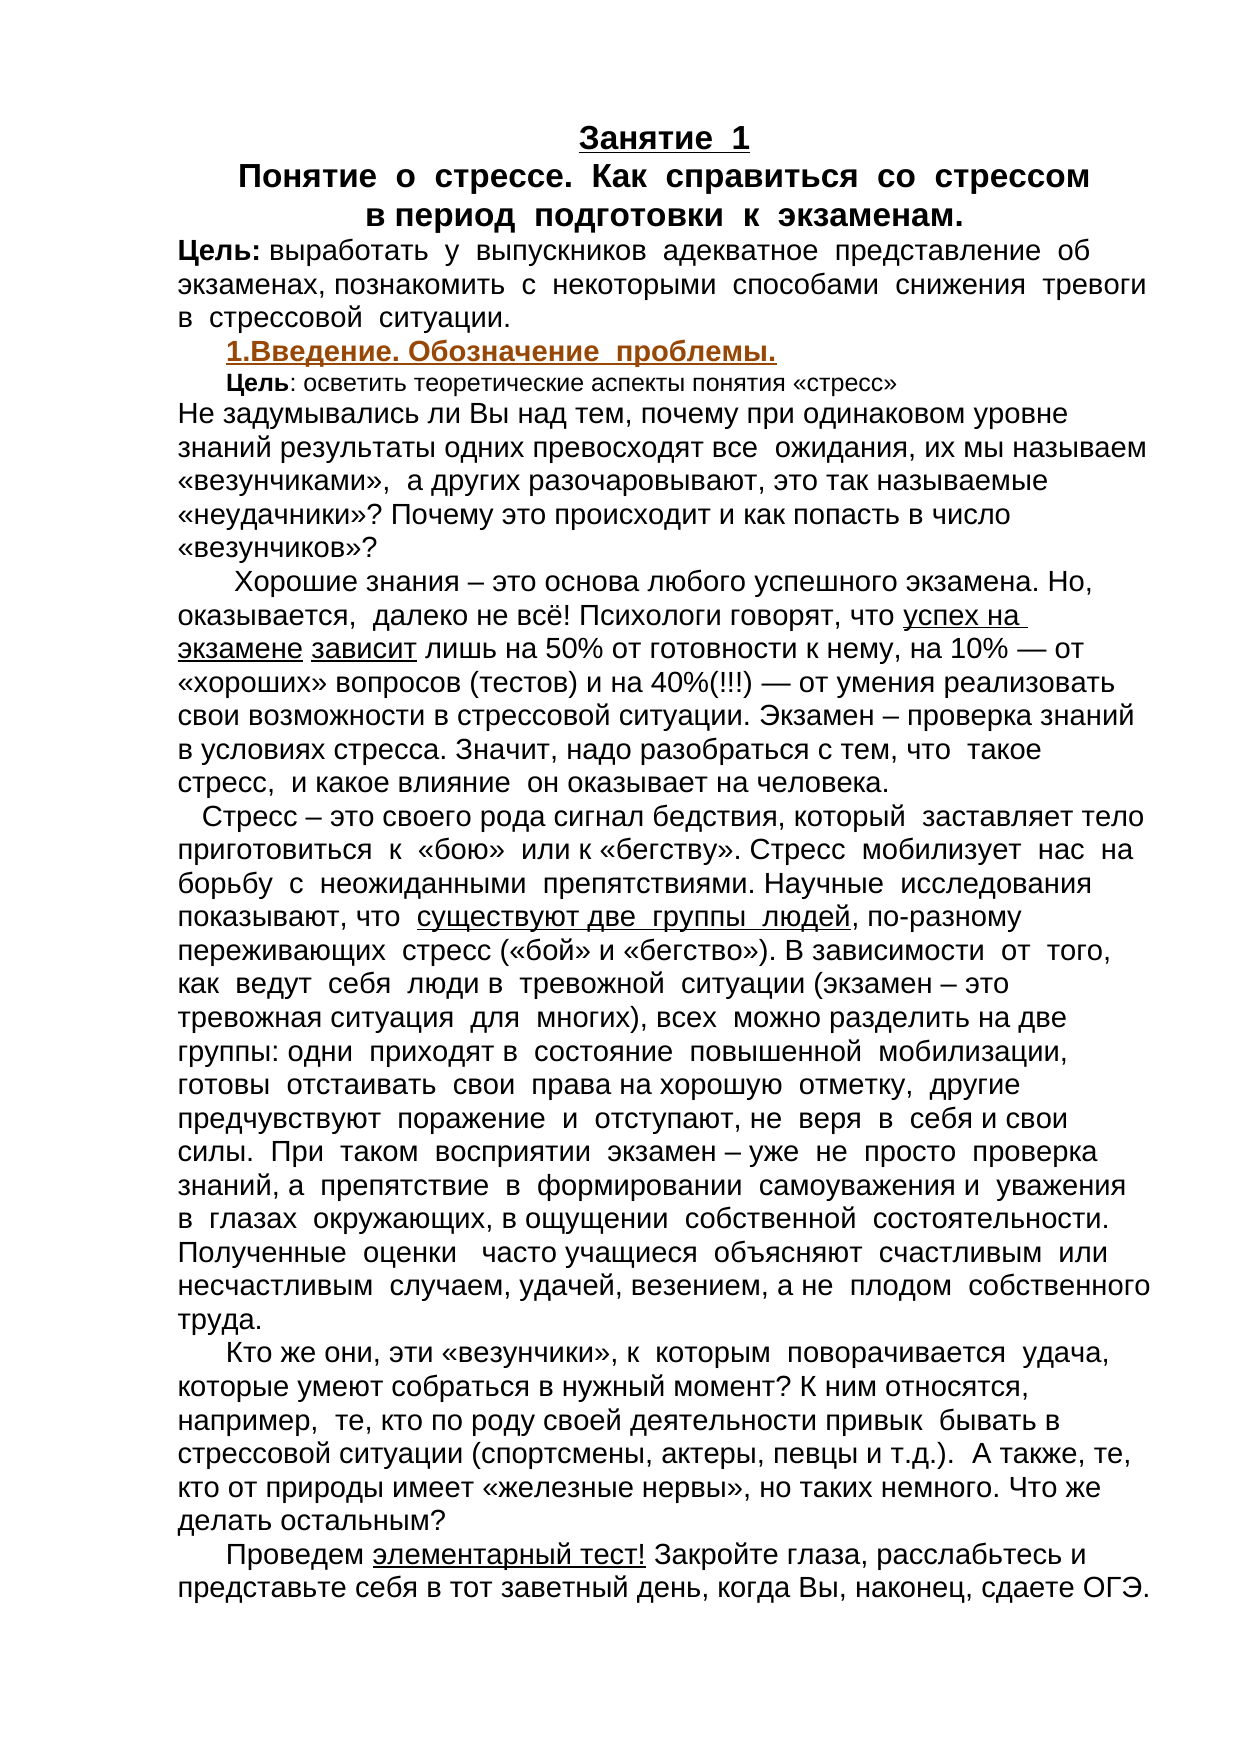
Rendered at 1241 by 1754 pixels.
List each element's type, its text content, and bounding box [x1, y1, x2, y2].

text Цель: осветить теоретические аспекты понятия «стресс» [177, 368, 1152, 396]
text Понятие о стрессе. Как справиться со стрессом [177, 157, 1152, 195]
text Занятие 1 [177, 118, 1152, 157]
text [177, 1537, 1152, 1604]
text 1.Введение. Обозначение проблемы. [177, 334, 1152, 368]
text Хорошие знания – это основа любого успешного экзамена. Но, оказывается, далеко не всё! Психологи говорят, что успех на экзамене зависит лишь на 50% от готовности к нему, на 10% — от «хороших» вопросов (тестов) и на 40%(!!!) — от умения реализовать свои возможности в стрессовой ситуации. Экзамен – проверка знаний в условиях стресса. Значит, надо разобраться с тем, что такое стресс, и какое влияние он оказывает на человека. [177, 564, 1152, 799]
text Цель: выработать у выпускников адекватное представление об экзаменах, познакомить с некоторыми способами снижения тревоги в стрессовой ситуации. [177, 233, 1152, 334]
text Стресс – это своего рода сигнал бедствия, который заставляет тело приготовиться к «бою» или к «бегству». Стресс мобилизует нас на борьбу с неожиданными препятствиями. Научные исследования показывают, что существуют две группы людей, по-разному переживающих стресс («бой» и «бегство»). В зависимости от того, как ведут себя люди в тревожной ситуации (экзамен – это тревожная ситуация для многих), всех можно разделить на две группы: одни приходят в состояние повышенной мобилизации, готовы отстаивать свои права на хорошую отметку, другие предчувствуют поражение и отступают, не веря в себя и свои силы. При таком восприятии экзамен – уже не просто проверка знаний, а препятствие в формировании самоуважения и уважения в глазах окружающих, в ощущении собственной состоятельности. Полученные оценки часто учащиеся объясняют счастливым или несчастливым случаем, удачей, везением, а не плодом собственного труда. [177, 799, 1152, 1336]
text Не задумывались ли Вы над тем, почему при одинаковом уровне знаний результаты одних превосходят все ожидания, их мы называем «везунчиками», а других разочаровывают, это так называемые «неудачники»? Почему это происходит и как попасть в число «везунчиков»? [177, 396, 1152, 564]
text в период подготовки к экзаменам. [177, 195, 1152, 233]
text Кто же они, эти «везунчики», к которым поворачивается удача, которые умеют собраться в нужный момент? К ним относятся, например, те, кто по роду своей деятельности привык бывать в стрессовой ситуации (спортсмены, актеры, певцы и т.д.). А также, те, кто от природы имеет «железные нервы», но таких немного. Что же делать остальным? [177, 1336, 1152, 1537]
